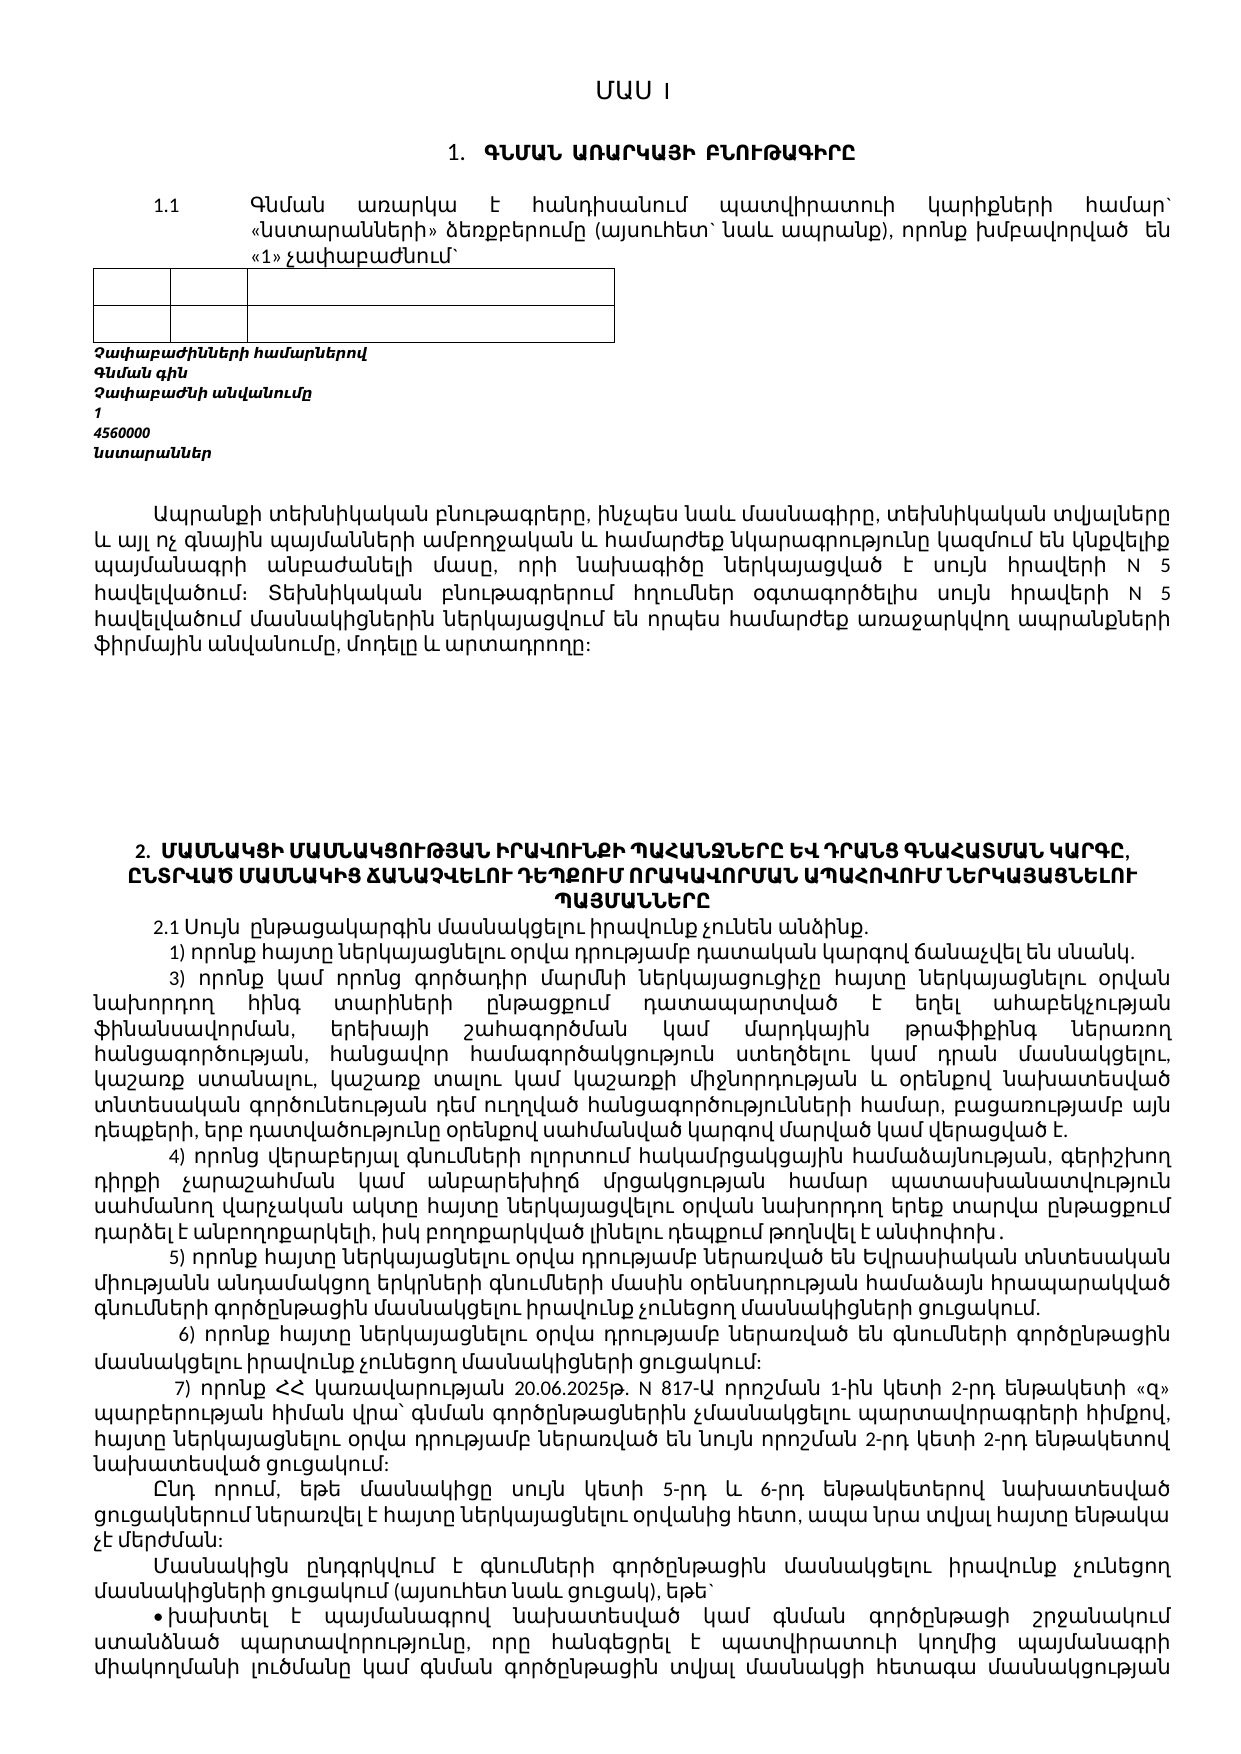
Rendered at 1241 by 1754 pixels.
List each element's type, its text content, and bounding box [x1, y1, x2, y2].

text 2.1 Սույն ընթացակարգին մասնակցելու իրավունք չունեն անձինք. [94, 914, 1171, 939]
list ԳՆՄԱՆ ԱՌԱՐԿԱՅԻ ԲՆՈՒԹԱԳԻՐԸ [131, 136, 1171, 167]
subtitle Գնման առարկա է հանդիսանում պատվիրատուի կարիքների համար` «նստարանների» ձեռքբերումը (այսուհետ` նաև ապրանք), որոնք խմբավորված են «1» չափաբաժնում` [153, 192, 1171, 268]
text ՄԱՍ I [94, 75, 1171, 106]
text 2. ՄԱՍՆԱԿՑԻ ՄԱՍՆԱԿՑՈՒԹՅԱՆ ԻՐԱՎՈՒՆՔԻ ՊԱՀԱՆՋՆԵՐԸ ԵՎ ԴՐԱՆՑ ԳՆԱՀԱՏՄԱՆ ԿԱՐԳԸ, ԸՆՏՐՎԱԾ ՄԱՍՆԱԿԻՑ ՃԱՆԱՉՎԵԼՈՒ ԴԵՊՔՈՒՄ ՈՐԱԿԱՎՈՐՄԱՆ ԱՊԱՀՈՎՈՒՄ ՆԵՐԿԱՅԱՑՆԵԼՈՒ ՊԱՅՄԱՆՆԵՐԸ [94, 838, 1171, 914]
text 1) որոնք հայտը ներկայացնելու օրվա դրությամբ դատական կարգով ճանաչվել են սնանկ. [94, 939, 1171, 965]
text Ապրանքի տեխնիկական բնութագրերը, ինչպես նաև մասնագիրը, տեխնիկական տվյալները և այլ ոչ գնային պայմանների ամբողջական և համարժեք նկարագրությունը կազմում են կնքվելիք պայմանագրի անբաժանելի մասը, որի նախագիծը ներկայացված է սույն հրավերի N 5 հավելվածում։ Տեխնիկական բնութագրերում հղումներ օգտագործելիս սույն հրավերի N 5 հավելվածում մասնակիցներին ներկայացվում են որպես համարժեք առաջարկվող ապրանքների ֆիրմային անվանումը, մոդելը և արտադրողը: [94, 501, 1171, 657]
text 7) որոնք ՀՀ կառավարության 20.06.2025թ. N 817-Ա որոշման 1-ին կետի 2-րդ ենթակետի «զ» պարբերության հիման վրա՝ գնման գործընթացներին չմասնակցելու պարտավորագրերի հիմքով, հայտը ներկայացնելու օրվա դրությամբ ներառված են նույն որոշման 2-րդ կետի 2-րդ ենթակետով նախատեսված ցուցակում: [94, 1375, 1171, 1477]
text 4) որոնց վերաբերյալ գնումների ոլորտում հակամրցակցային համաձայնության, գերիշխող դիրքի չարաշահման կամ անբարեխիղճ մրցակցության համար պատասխանատվություն սահմանող վարչական ակտը հայտը ներկայացվելու օրվան նախորդող երեք տարվա ընթացքում դարձել է անբողոքարկելի, իսկ բողոքարկված լինելու դեպքում թողնվել է անփոփոխ․ [94, 1143, 1171, 1244]
text 3) որոնք կամ որոնց գործադիր մարմնի ներկայացուցիչը հայտը ներկայացնելու օրվան նախորդող հինգ տարիների ընթացքում դատապարտված է եղել ահաբեկչության ֆինանսավորման, երեխայի շահագործման կամ մարդկային թրաֆիքինգ ներառող հանցագործության, հանցավոր համագործակցություն ստեղծելու կամ դրան մասնակցելու, կաշառք ստանալու, կաշառք տալու կամ կաշառքի միջնորդության և օրենքով նախատեսված տնտեսական գործունեության դեմ ուղղված հանցագործությունների համար, բացառությամբ այն դեպքերի, երբ դատվածությունը օրենքով սահմանված կարգով մարված կամ վերացված է. [94, 965, 1171, 1143]
text Ընդ որում, եթե մասնակիցը սույն կետի 5-րդ և 6-րդ ենթակետերով նախատեսված ցուցակներում ներառվել է հայտը ներկայացնելու օրվանից հետո, ապա նրա տվյալ հայտը ենթակա չէ մերժման: [94, 1477, 1171, 1553]
text 6) որոնք հայտը ներկայացնելու օրվա դրությամբ ներառված են գնումների գործընթացին մասնակցելու իրավունք չունեցող մասնակիցների ցուցակում: [94, 1321, 1171, 1375]
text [94, 1604, 1171, 1680]
text 5) որոնք հայտը ներկայացնելու օրվա դրությամբ ներառված են Եվրասիական տնտեսական միությանն անդամակցող երկրների գնումների մասին օրենսդրության համաձայն հրապարակված գնումների գործընթացին մասնակցելու իրավունք չունեցող մասնակիցների ցուցակում. [94, 1244, 1171, 1321]
text Մասնակիցն ընդգրկվում է գնումների գործընթացին մասնակցելու իրավունք չունեցող մասնակիցների ցուցակում (այսուհետ նաև ցուցակ), եթե` [94, 1553, 1171, 1604]
